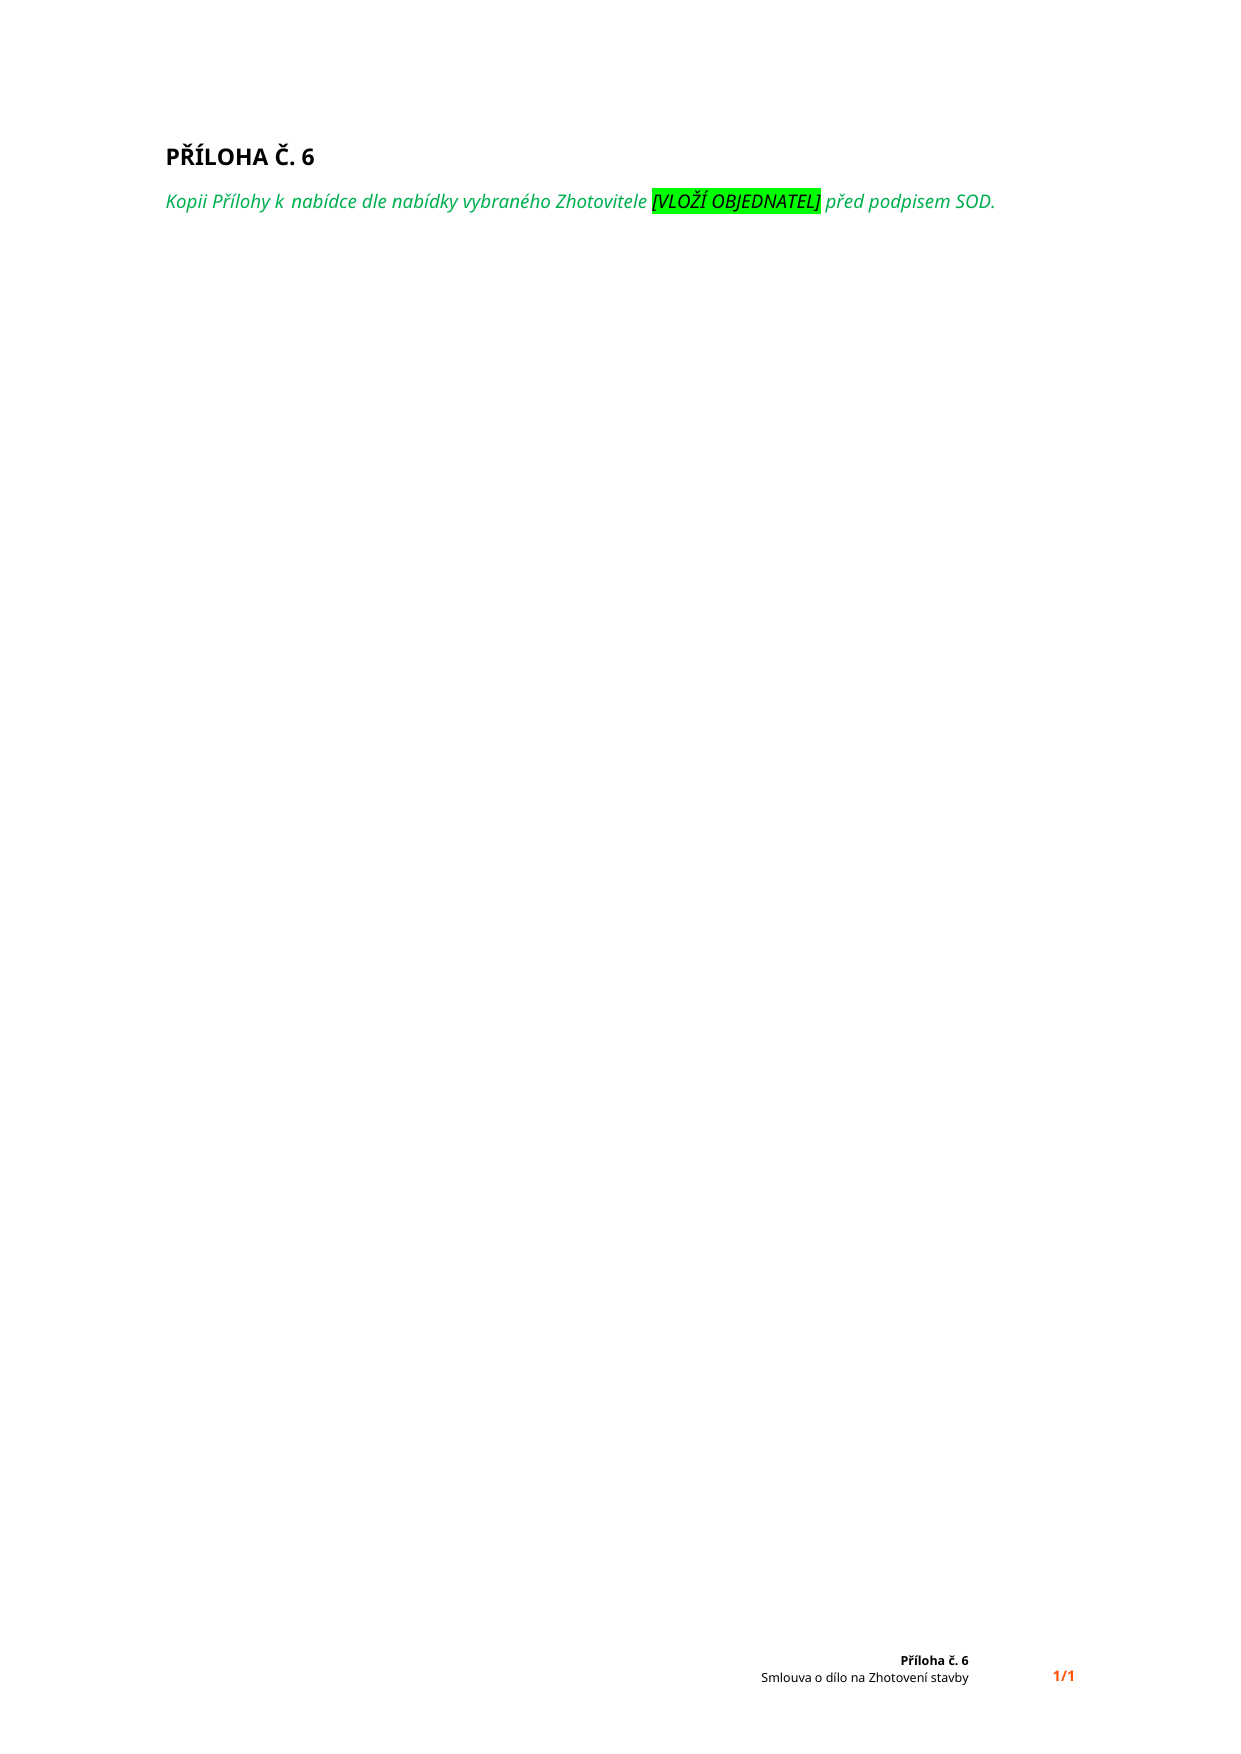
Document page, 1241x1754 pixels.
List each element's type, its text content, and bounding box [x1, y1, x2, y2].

text Kopii Přílohy k nabídce dle nabídky vybraného Zhotovitele [VLOŽÍ OBJEDNATEL] před podpisem SOD. [821, 188, 1075, 214]
text Kopii Přílohy k nabídce dle nabídky vybraného Zhotovitele [VLOŽÍ OBJEDNATEL] před podpisem SOD. [165, 188, 652, 214]
text Příloha č. 6 [165, 141, 1075, 173]
